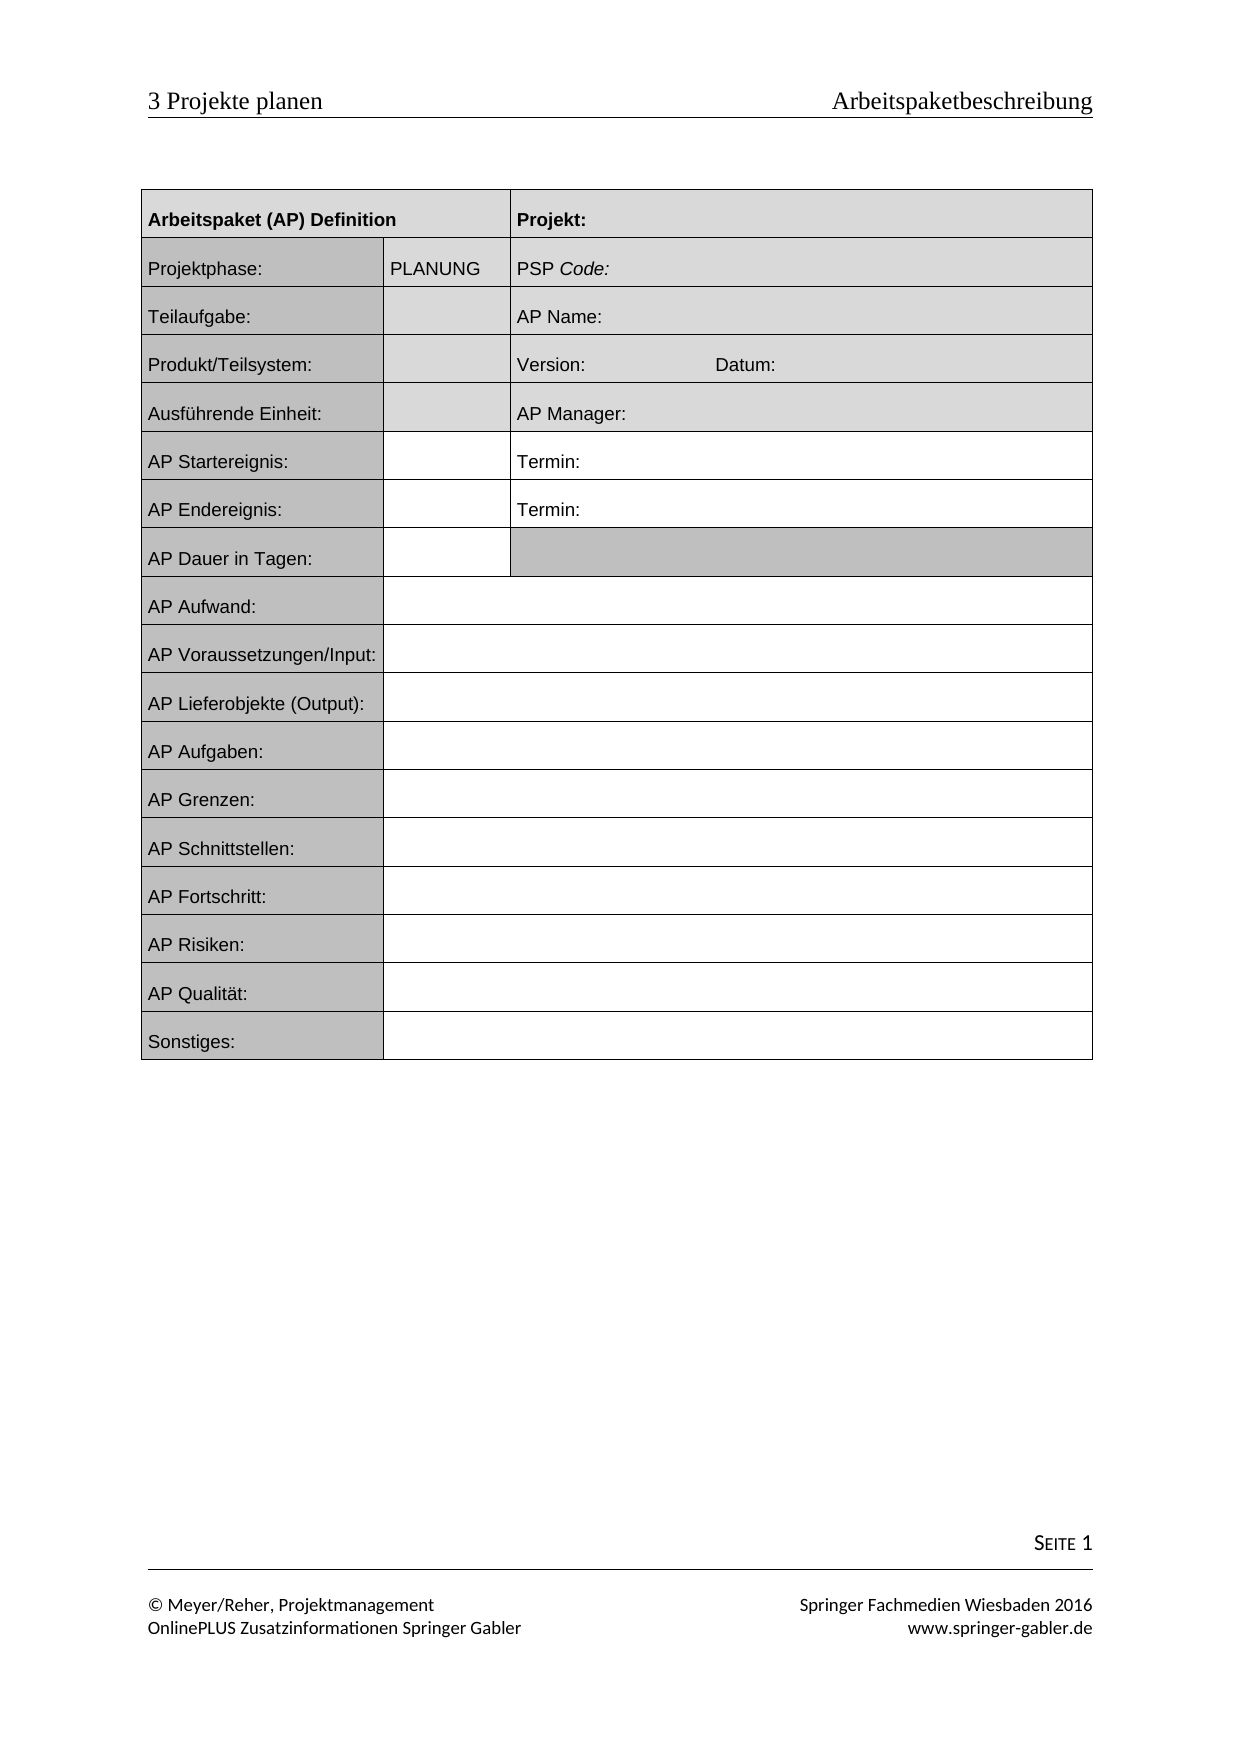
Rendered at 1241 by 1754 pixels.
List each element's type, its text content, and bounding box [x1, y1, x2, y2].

table_cell PSP Code: [511, 238, 1092, 286]
table_cell [384, 528, 510, 576]
table_cell AP Aufwand: [142, 577, 383, 624]
table_cell Projektphase: [142, 238, 383, 286]
table_cell [384, 673, 1092, 721]
table_cell [384, 287, 510, 334]
table_cell AP Name: [511, 287, 1092, 334]
table_cell [384, 335, 510, 382]
table_cell AP Endereignis: [142, 480, 383, 527]
table_header Arbeitspaket (AP) Definition [142, 190, 510, 237]
table_cell [384, 915, 1092, 962]
table_cell [384, 383, 510, 431]
table_cell AP Dauer in Tagen: [142, 528, 383, 576]
table_cell [384, 1012, 1092, 1059]
table_cell AP Schnittstellen: [142, 818, 383, 866]
table_cell AP Grenzen: [142, 770, 383, 817]
table_cell [384, 577, 1092, 624]
table_cell [384, 818, 1092, 866]
table_cell [384, 867, 1092, 914]
table_cell AP Qualität: [142, 963, 383, 1011]
table_cell [384, 480, 510, 527]
table_cell Version: Datum: [511, 335, 1092, 382]
table_cell Termin: [511, 480, 1092, 527]
table_cell AP Manager: [511, 383, 1092, 431]
table_cell AP Aufgaben: [142, 722, 383, 769]
table_cell AP Lieferobjekte (Output): [142, 673, 383, 721]
table_cell AP Risiken: [142, 915, 383, 962]
table_cell PLANUNG [384, 238, 510, 286]
table_cell Ausführende Einheit: [142, 383, 383, 431]
table_cell AP Fortschritt: [142, 867, 383, 914]
table_cell Produkt/Teilsystem: [142, 335, 383, 382]
table_cell Sonstiges: [142, 1012, 383, 1059]
table_cell Teilaufgabe: [142, 287, 383, 334]
table_cell AP Voraussetzungen/Input: [142, 625, 383, 672]
table_cell [384, 770, 1092, 817]
table_cell [384, 625, 1092, 672]
table_cell AP Startereignis: [142, 432, 383, 479]
table_cell Termin: [511, 432, 1092, 479]
table_cell [384, 432, 510, 479]
table_cell [511, 528, 1092, 576]
table_header Projekt: [511, 190, 1092, 237]
table_cell [384, 722, 1092, 769]
table_cell [384, 963, 1092, 1011]
